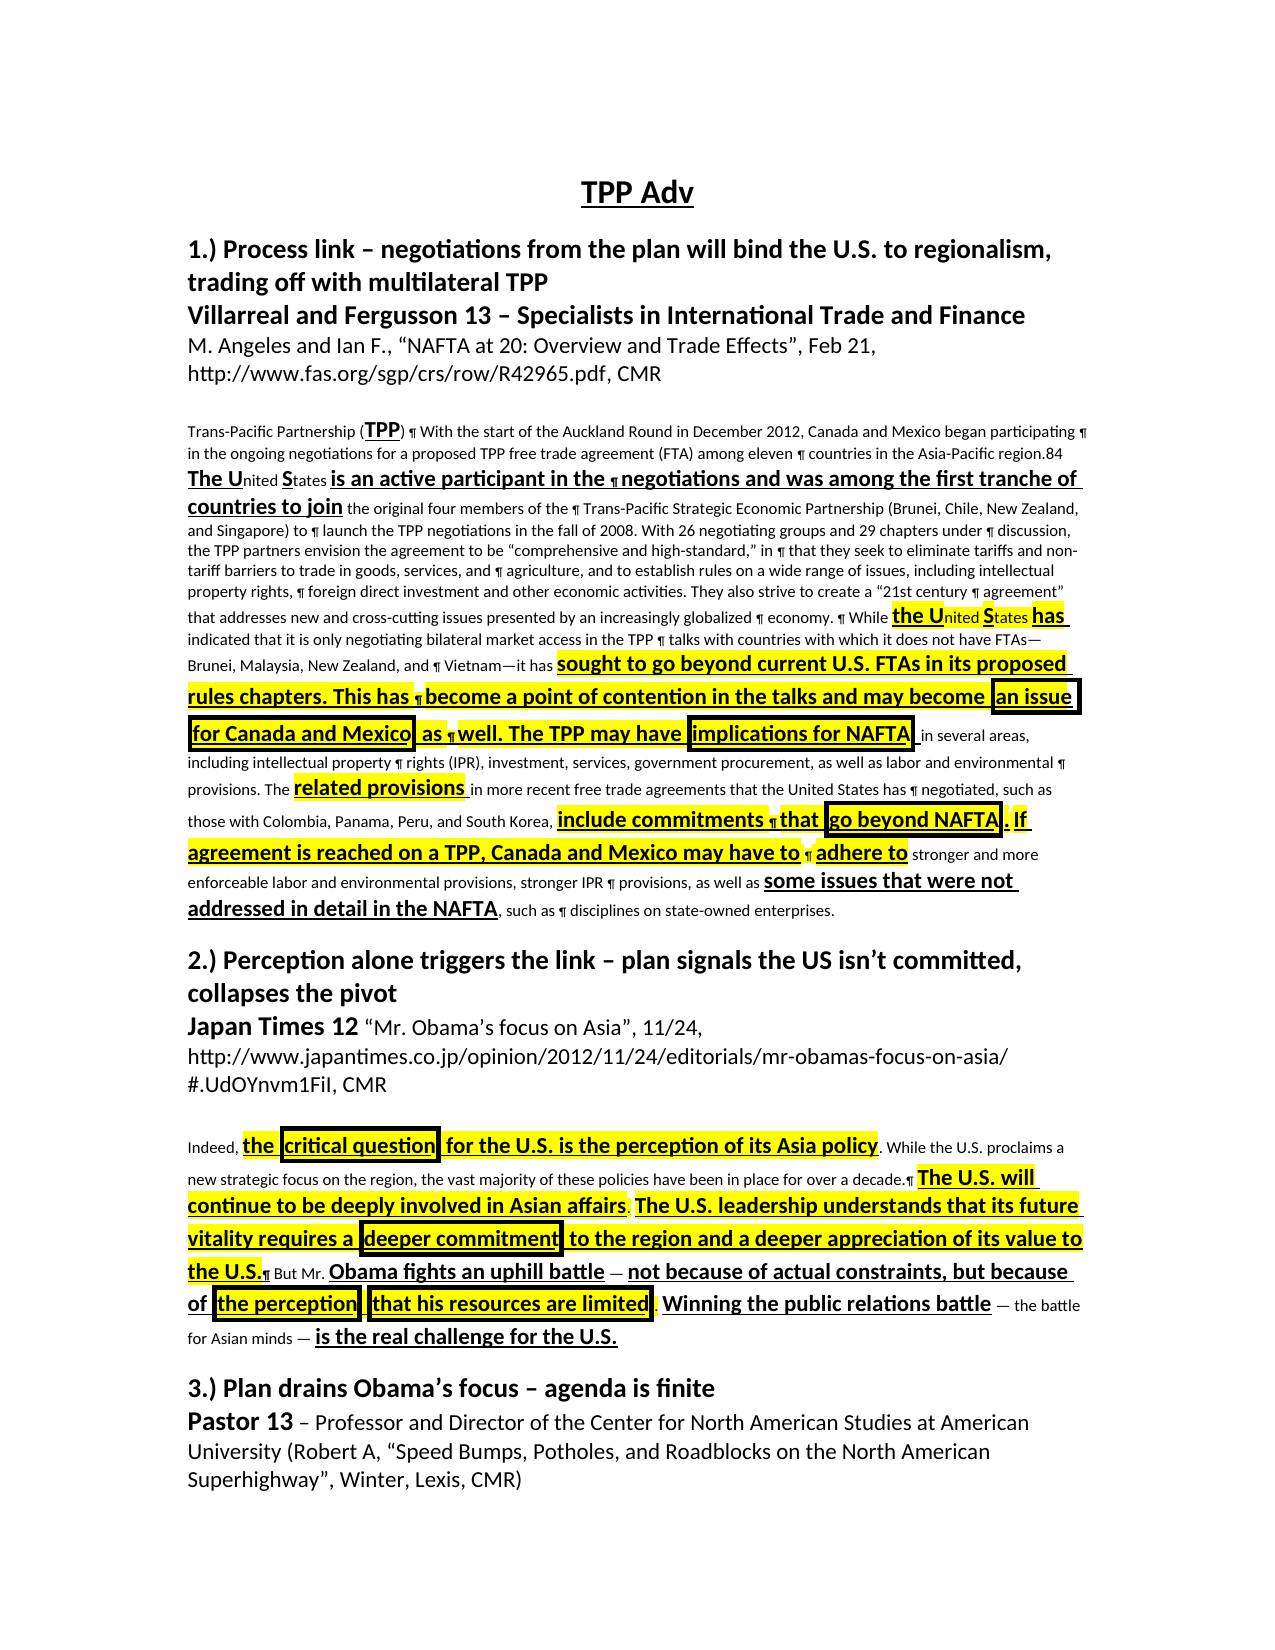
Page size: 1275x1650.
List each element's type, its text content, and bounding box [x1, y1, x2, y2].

subtitle 1.) Process link – negotiations from the plan will bind the U.S. to regionalism, trading off with multilateral TPP [187, 232, 1087, 298]
subtitle 3.) Plan drains Obama’s focus – agenda is finite [187, 1371, 1087, 1404]
text Indeed, the critical question for the U.S. is the perception of its Asia policy. While the U.S. proclaims a new strategic focus on the region, the vast majority of these policies have been in place for over a decade.¶ The U.S. will continue to be deeply involved in Asian affairs. The U.S. leadership understands that its future vitality requires a deeper commitment to the region and a deeper appreciation of its value to the U.S.¶ But Mr. Obama fights an uphill battle — not because of actual constraints, but because of the perception that his resources are limited. Winning the public relations battle — the battle for Asian minds — is the real challenge for the U.S. [187, 1126, 1087, 1350]
text Pastor 13 – Professor and Director of the Center for North American Studies at American University (Robert A, “Speed Bumps, Potholes, and Roadblocks on the North American Superhighway”, Winter, Lexis, CMR) [187, 1404, 1087, 1493]
text Villarreal and Fergusson 13 – Specialists in International Trade and Finance [187, 298, 1087, 331]
subtitle TPP Adv [187, 171, 1087, 212]
text M. Angeles and Ian F., “NAFTA at 20: Overview and Trade Effects”, Feb 21, http://www.fas.org/sgp/crs/row/R42965.pdf, CMR [187, 331, 1087, 387]
subtitle 2.) Perception alone triggers the link – plan signals the US isn’t committed, collapses the pivot [187, 943, 1087, 1009]
text Trans-Pacific Partnership (TPP) ¶ With the start of the Auckland Round in December 2012, Canada and Mexico began participating ¶ in the ongoing negotiations for a proposed TPP free trade agreement (FTA) among eleven ¶ countries in the Asia-Pacific region.84 The United States is an active participant in the ¶ negotiations and was among the first tranche of countries to join the original four members of the ¶ Trans-Pacific Strategic Economic Partnership (Brunei, Chile, New Zealand, and Singapore) to ¶ launch the TPP negotiations in the fall of 2008. With 26 negotiating groups and 29 chapters under ¶ discussion, the TPP partners envision the agreement to be “comprehensive and high-standard,” in ¶ that they seek to eliminate tariffs and non-tariff barriers to trade in goods, services, and ¶ agriculture, and to establish rules on a wide range of issues, including intellectual property rights, ¶ foreign direct investment and other economic activities. They also strive to create a “21st century ¶ agreement” that addresses new and cross-cutting issues presented by an increasingly globalized ¶ economy. ¶ While the United States has indicated that it is only negotiating bilateral market access in the TPP ¶ talks with countries with which it does not have FTAs—Brunei, Malaysia, New Zealand, and ¶ Vietnam—it has sought to go beyond current U.S. FTAs in its proposed rules chapters. This has ¶ become a point of contention in the talks and may become an issue for Canada and Mexico as ¶ well. The TPP may have implications for NAFTA in several areas, including intellectual property ¶ rights (IPR), investment, services, government procurement, as well as labor and environmental ¶ provisions. The related provisions in more recent free trade agreements that the United States has ¶ negotiated, such as those with Colombia, Panama, Peru, and South Korea, include commitments ¶ that go beyond NAFTA. If agreement is reached on a TPP, Canada and Mexico may have to ¶ adhere to stronger and more enforceable labor and environmental provisions, stronger IPR ¶ provisions, as well as some issues that were not addressed in detail in the NAFTA, such as ¶ disciplines on state-owned enterprises. [187, 416, 1087, 922]
text Japan Times 12 “Mr. Obama’s focus on Asia”, 11/24, http://www.japantimes.co.jp/opinion/2012/11/24/editorials/mr-obamas-focus-on-asia/#.UdOYnvm1FiI, CMR [187, 1009, 1087, 1098]
